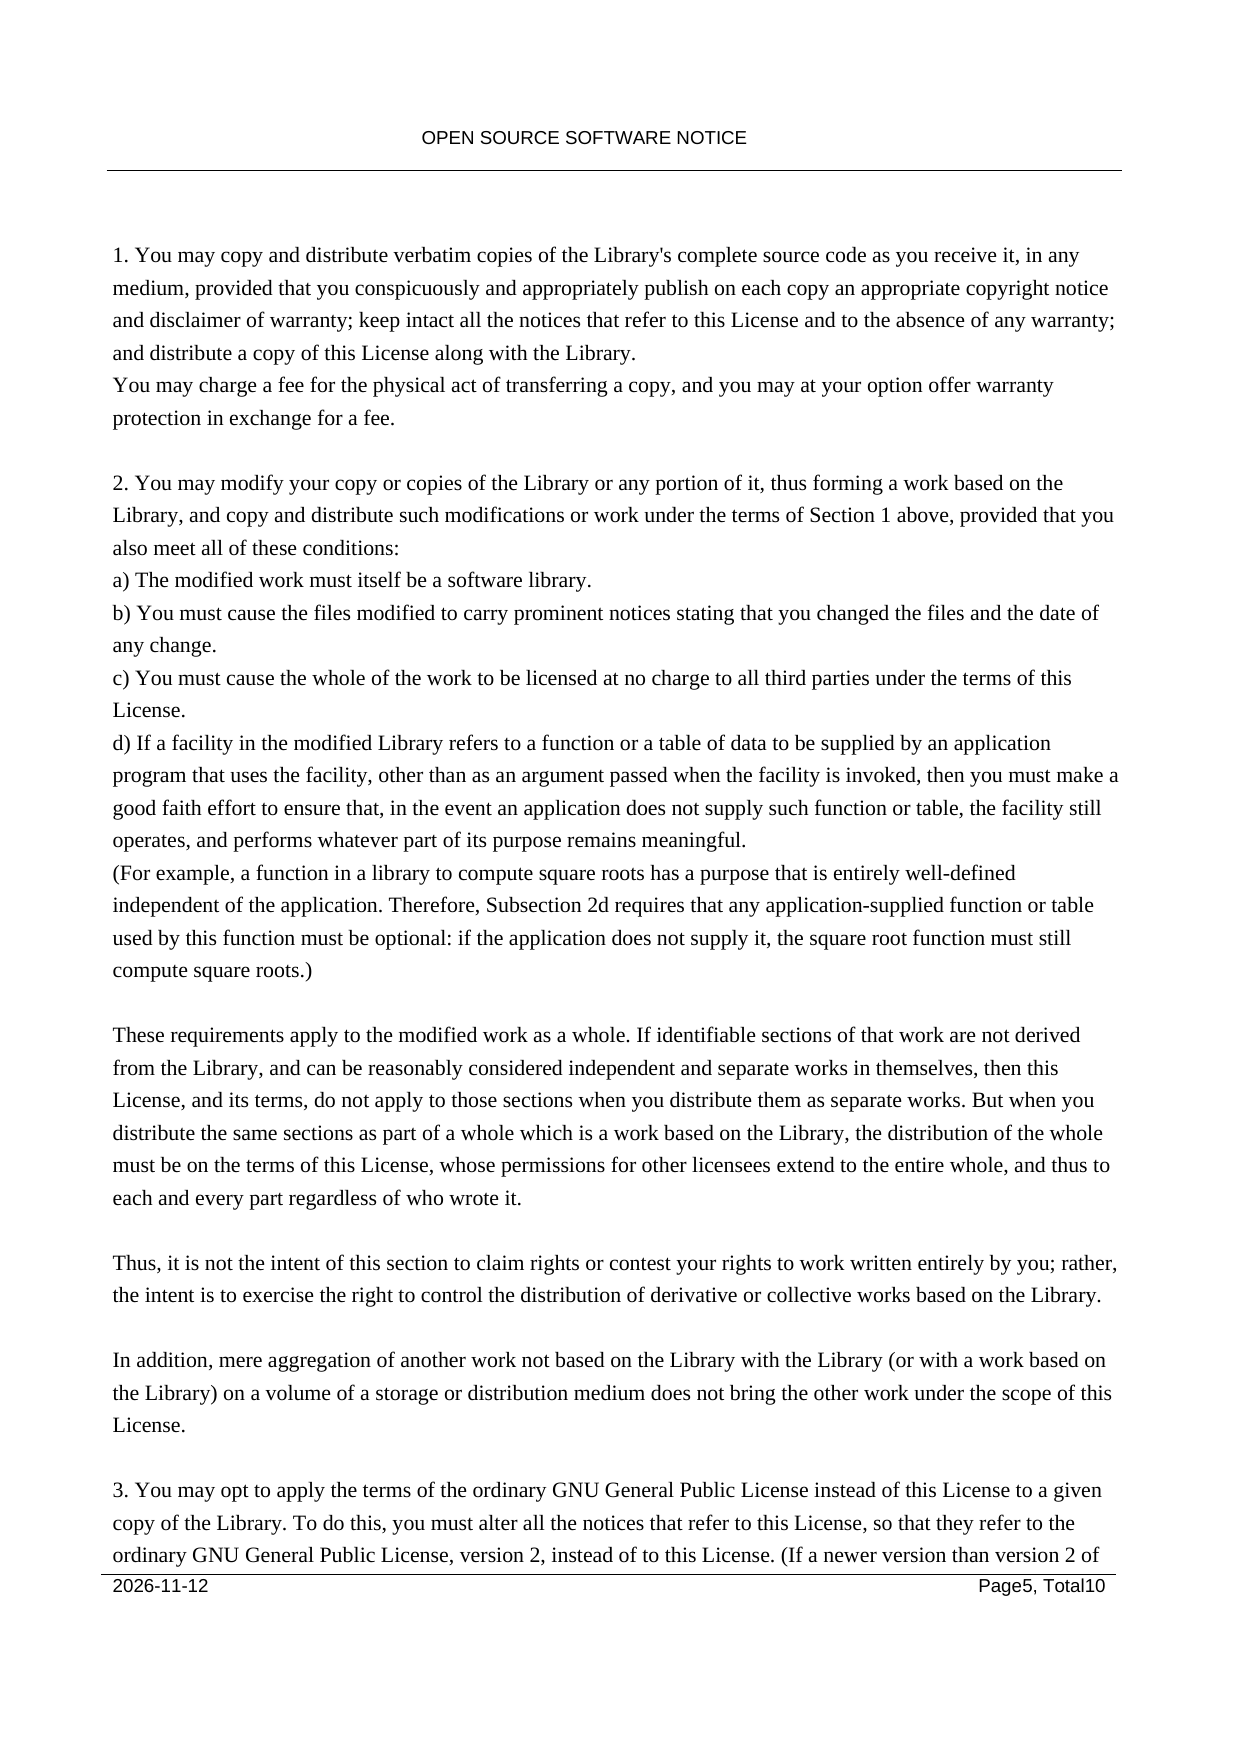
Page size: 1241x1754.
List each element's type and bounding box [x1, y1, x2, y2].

text [112, 206, 1128, 1571]
